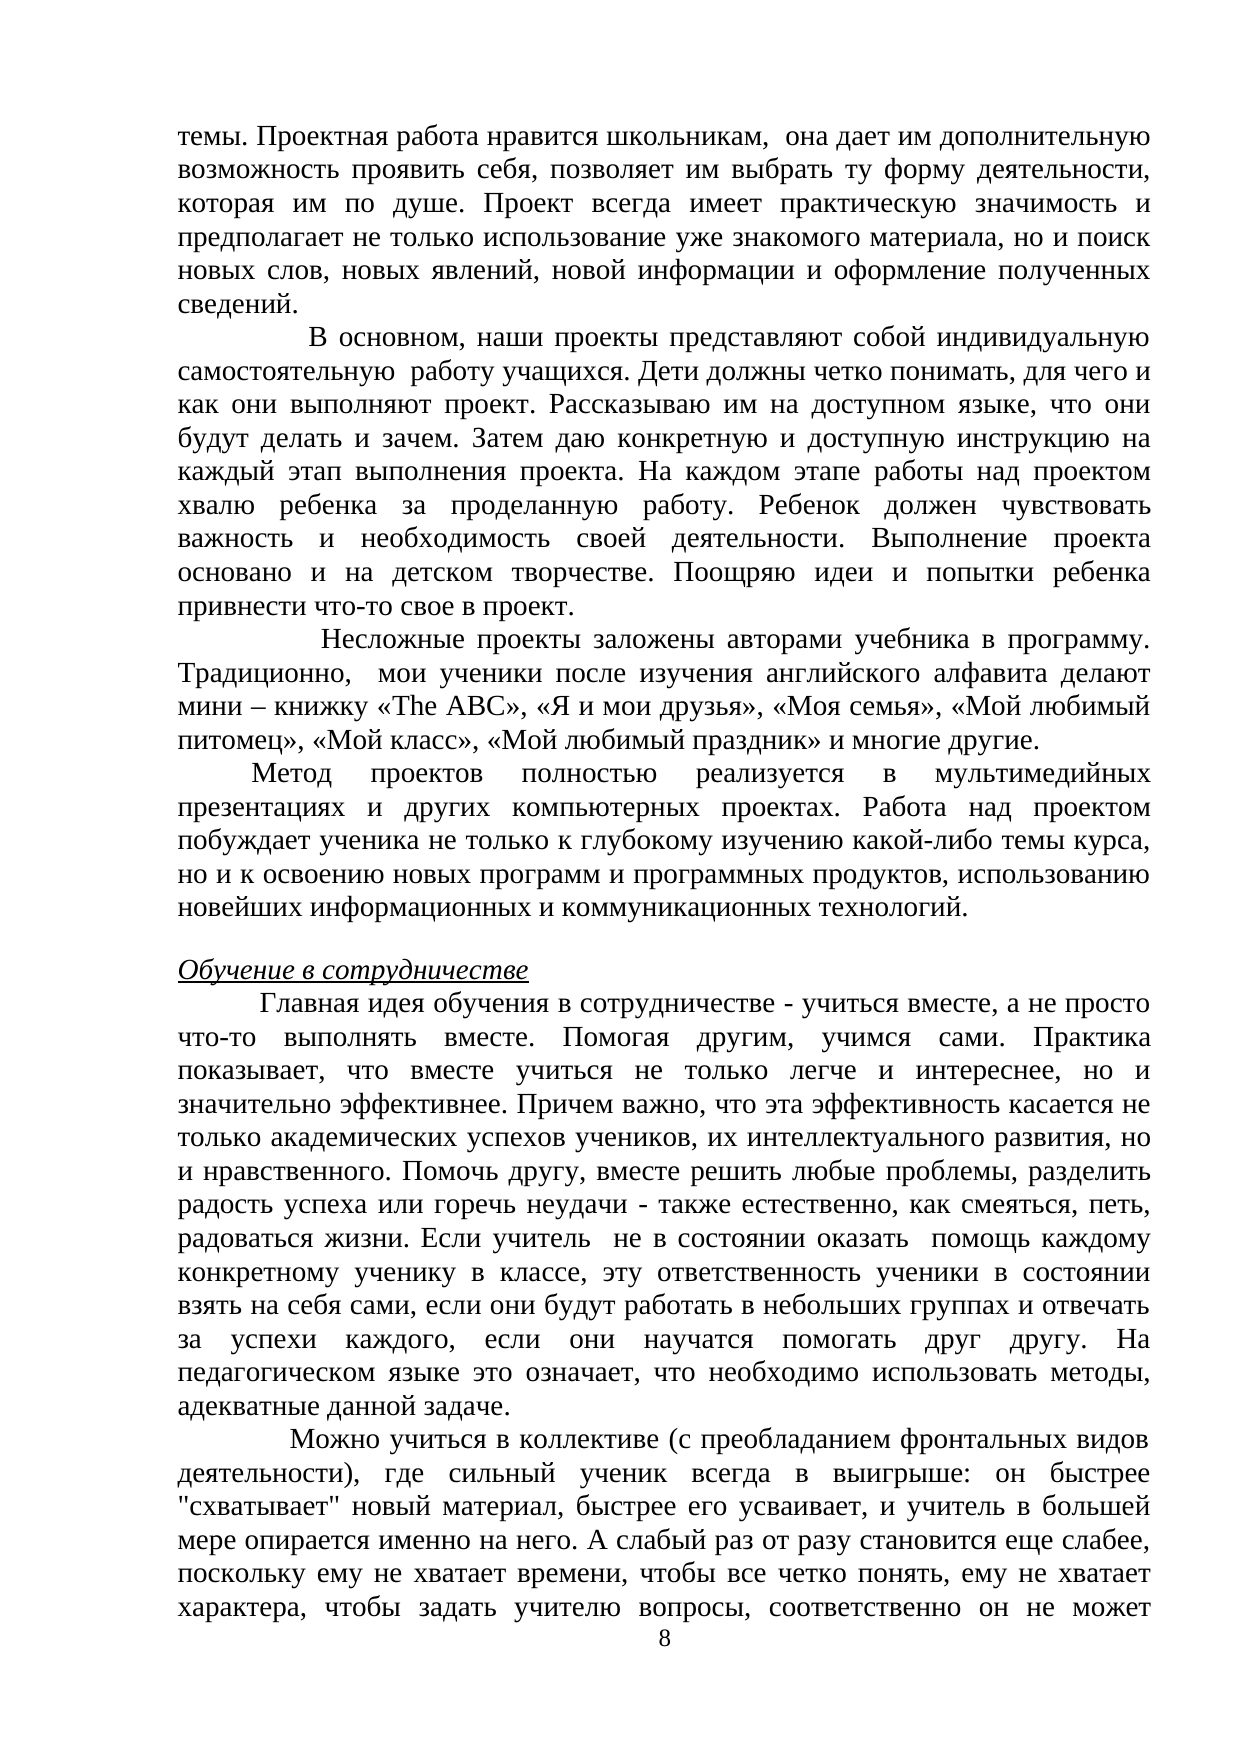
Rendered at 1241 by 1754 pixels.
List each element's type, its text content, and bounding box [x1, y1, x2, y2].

text Метод проектов полностью реализуется в мультимедийных презентациях и других компьютерных проектах. Работа над проектом побуждает ученика не только к глубокому изучению какой-либо темы курса, но и к освоению новых программ и программных продуктов, использованию новейших информационных и коммуникационных технологий. [177, 755, 1152, 923]
text В основном, наши проекты представляют собой индивидуальную самостоятельную работу учащихся. Дети должны четко понимать, для чего и как они выполняют проект. Рассказываю им на доступном языке, что они будут делать и зачем. Затем даю конкретную и доступную инструкцию на каждый этап выполнения проекта. На каждом этапе работы над проектом хвалю ребенка за проделанную работу. Ребенок должен чувствовать важность и необходимость своей деятельности. Выполнение проекта основано и на детском творчестве. Поощряю идеи и попытки ребенка привнести что-то свое в проект. [177, 319, 1152, 621]
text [177, 1421, 1152, 1623]
text Главная идея обучения в сотрудничестве - учиться вместе, а не просто что-то выполнять вместе. Помогая другим, учимся сами. Практика показывает, что вместе учиться не только легче и интереснее, но и значительно эффективнее. Причем важно, что эта эффективность касается не только академических успехов учеников, их интеллектуального развития, но и нравственного. Помочь другу, вместе решить любые проблемы, разделить радость успеха или горечь неудачи - также естественно, как смеяться, петь, радоваться жизни. Если учитель не в состоянии оказать помощь каждому конкретному ученику в классе, эту ответственность ученики в состоянии взять на себя сами, если они будут работать в небольших группах и отвечать за успехи каждого, если они научатся помогать друг другу. На педагогическом языке это означает, что необходимо использовать методы, адекватные данной задаче. [177, 985, 1152, 1421]
text Несложные проекты заложены авторами учебника в программу. Традиционно, мои ученики после изучения английского алфавита делают мини – книжку «The ABC», «Я и мои друзья», «Моя семья», «Мой любимый питомец», «Мой класс», «Мой любимый праздник» и многие другие. [177, 621, 1152, 755]
text Обучение в сотрудничестве [177, 952, 1152, 985]
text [177, 118, 1152, 319]
